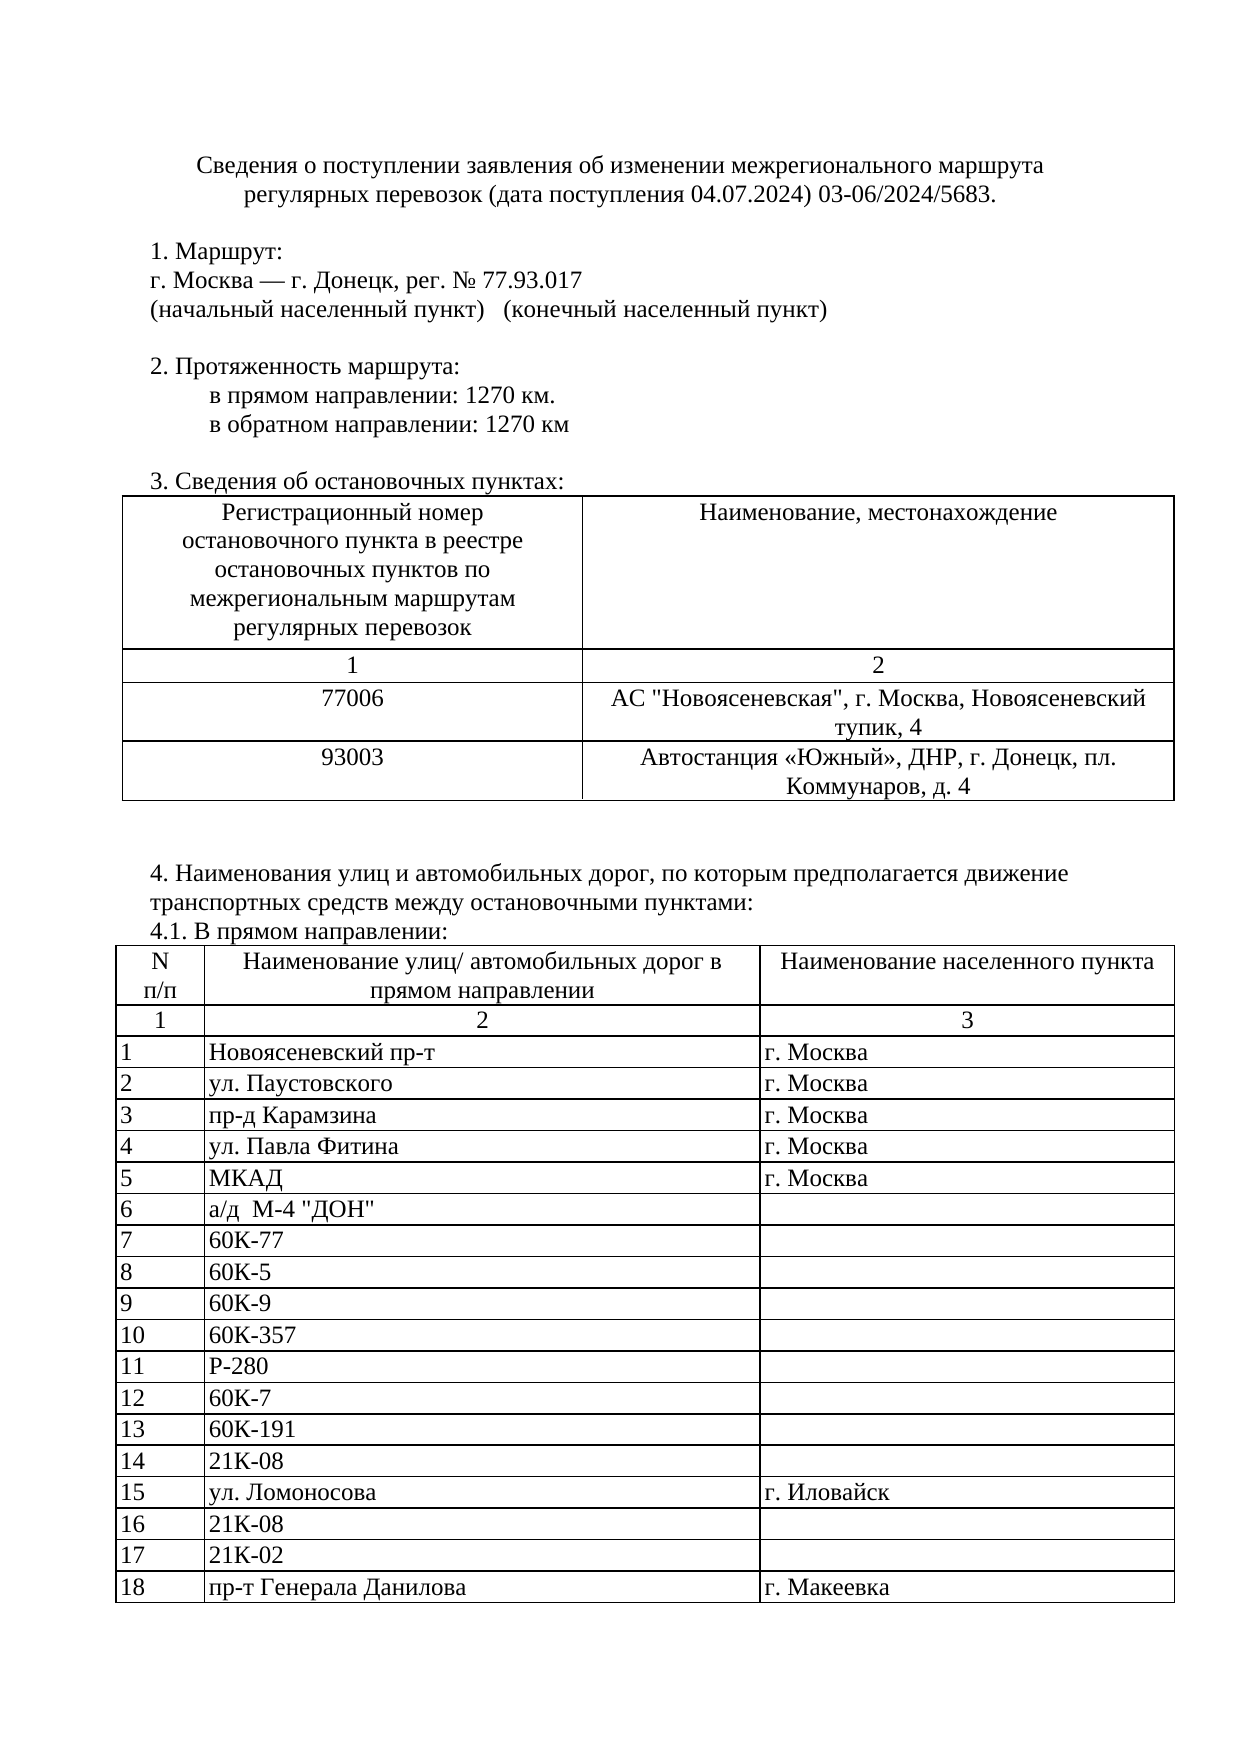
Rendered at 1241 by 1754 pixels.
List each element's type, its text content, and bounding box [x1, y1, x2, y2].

table_cell 14 [117, 1446, 204, 1476]
table_cell 21К-08 [205, 1446, 759, 1476]
table_cell 1 [123, 650, 582, 681]
table_cell пр-д Карамзина [205, 1100, 759, 1130]
table_cell [761, 1257, 1174, 1287]
text в обратном направлении: 1270 км [150, 409, 1090, 437]
table_cell 1 [117, 1037, 204, 1067]
table_cell 11 [117, 1352, 204, 1381]
table_cell 16 [117, 1509, 204, 1539]
table_cell 60К-7 [205, 1383, 759, 1413]
table_cell 2 [583, 650, 1173, 681]
table_header Наименование улиц/ автомобильных дорог в прямом направлении [205, 946, 759, 1004]
table_cell 21К-08 [205, 1509, 759, 1539]
table_cell 3 [117, 1100, 204, 1130]
table_cell пр-т Генерала Данилова [205, 1572, 759, 1602]
table_cell МКАД [205, 1163, 759, 1193]
table_header Наименование населенного пункта [761, 946, 1174, 1004]
text Сведения о поступлении заявления об изменении межрегионального маршрута регулярных перевозок (дата поступления 04.07.2024) 03-06/2024/5683. [150, 150, 1090, 207]
table_cell Новоясеневский пр-т [205, 1037, 759, 1067]
table_cell 60К-357 [205, 1320, 759, 1350]
text 4.1. В прямом направлении: [150, 916, 1090, 945]
table_cell ул. Павла Фитина [205, 1131, 759, 1161]
table_cell 60К-77 [205, 1226, 759, 1256]
table_cell [761, 1320, 1174, 1350]
table_cell 15 [117, 1477, 204, 1507]
table_cell 7 [117, 1226, 204, 1256]
text 4. Наименования улиц и автомобильных дорог, по которым предполагается движение транспортных средств между остановочными пунктами: [150, 858, 1090, 916]
table_cell [761, 1415, 1174, 1444]
table_cell 4 [117, 1131, 204, 1161]
table_cell 60К-191 [205, 1415, 759, 1444]
table_cell 60К-5 [205, 1257, 759, 1287]
table_cell г. Москва [761, 1037, 1174, 1067]
table_cell АС "Новоясеневская", г. Москва, Новоясеневский тупик, 4 [583, 683, 1173, 740]
table_cell г. Москва [761, 1100, 1174, 1130]
text 2. Протяженность маршрута: [150, 351, 1090, 380]
table_cell Автостанция «Южный», ДНР, г. Донецк, пл. Коммунаров, д. 4 [583, 742, 1173, 799]
table_cell [761, 1383, 1174, 1413]
table_header Регистрационный номер остановочного пункта в реестре остановочных пунктов по межрегиональным маршрутам регулярных перевозок [123, 497, 582, 648]
table_cell 2 [205, 1006, 759, 1035]
table_cell 5 [117, 1163, 204, 1193]
text 1. Маршрут: [150, 236, 1090, 265]
table_cell 77006 [123, 683, 582, 740]
table_cell г. Москва [761, 1163, 1174, 1193]
text 3. Сведения об остановочных пунктах: [150, 466, 1090, 495]
table_cell [761, 1540, 1174, 1570]
table_cell ул. Паустовского [205, 1068, 759, 1098]
text г. Москва — г. Донецк, рег. № 77.93.017 [150, 265, 1090, 294]
table_cell [761, 1509, 1174, 1539]
table_cell [761, 1446, 1174, 1476]
table_header Наименование, местонахождение [583, 497, 1173, 648]
table_cell г. Иловайск [761, 1477, 1174, 1507]
table_cell Р-280 [205, 1352, 759, 1381]
table_cell 12 [117, 1383, 204, 1413]
table_cell г. Москва [761, 1131, 1174, 1161]
table_header N п/п [117, 946, 204, 1004]
table_cell 6 [117, 1194, 204, 1224]
table_cell 10 [117, 1320, 204, 1350]
table_cell а/д М-4 "ДОН" [205, 1194, 759, 1224]
table_cell 93003 [123, 742, 582, 799]
table_cell [761, 1194, 1174, 1224]
table_cell 18 [117, 1572, 204, 1602]
table_cell г. Макеевка [761, 1572, 1174, 1602]
table_cell [761, 1226, 1174, 1256]
table_cell 8 [117, 1257, 204, 1287]
table_cell 2 [117, 1068, 204, 1098]
table_cell 13 [117, 1415, 204, 1444]
text (начальный населенный пункт) (конечный населенный пункт) [150, 294, 1090, 322]
text в прямом направлении: 1270 км. [150, 380, 1090, 409]
table_cell 60К-9 [205, 1289, 759, 1318]
table_cell ул. Ломоносова [205, 1477, 759, 1507]
table_cell [761, 1352, 1174, 1381]
table_cell 17 [117, 1540, 204, 1570]
table_cell 1 [117, 1006, 204, 1035]
table_cell [761, 1289, 1174, 1318]
table_cell 21К-02 [205, 1540, 759, 1570]
table_cell г. Москва [761, 1068, 1174, 1098]
table_cell 3 [761, 1006, 1174, 1035]
table_cell 9 [117, 1289, 204, 1318]
